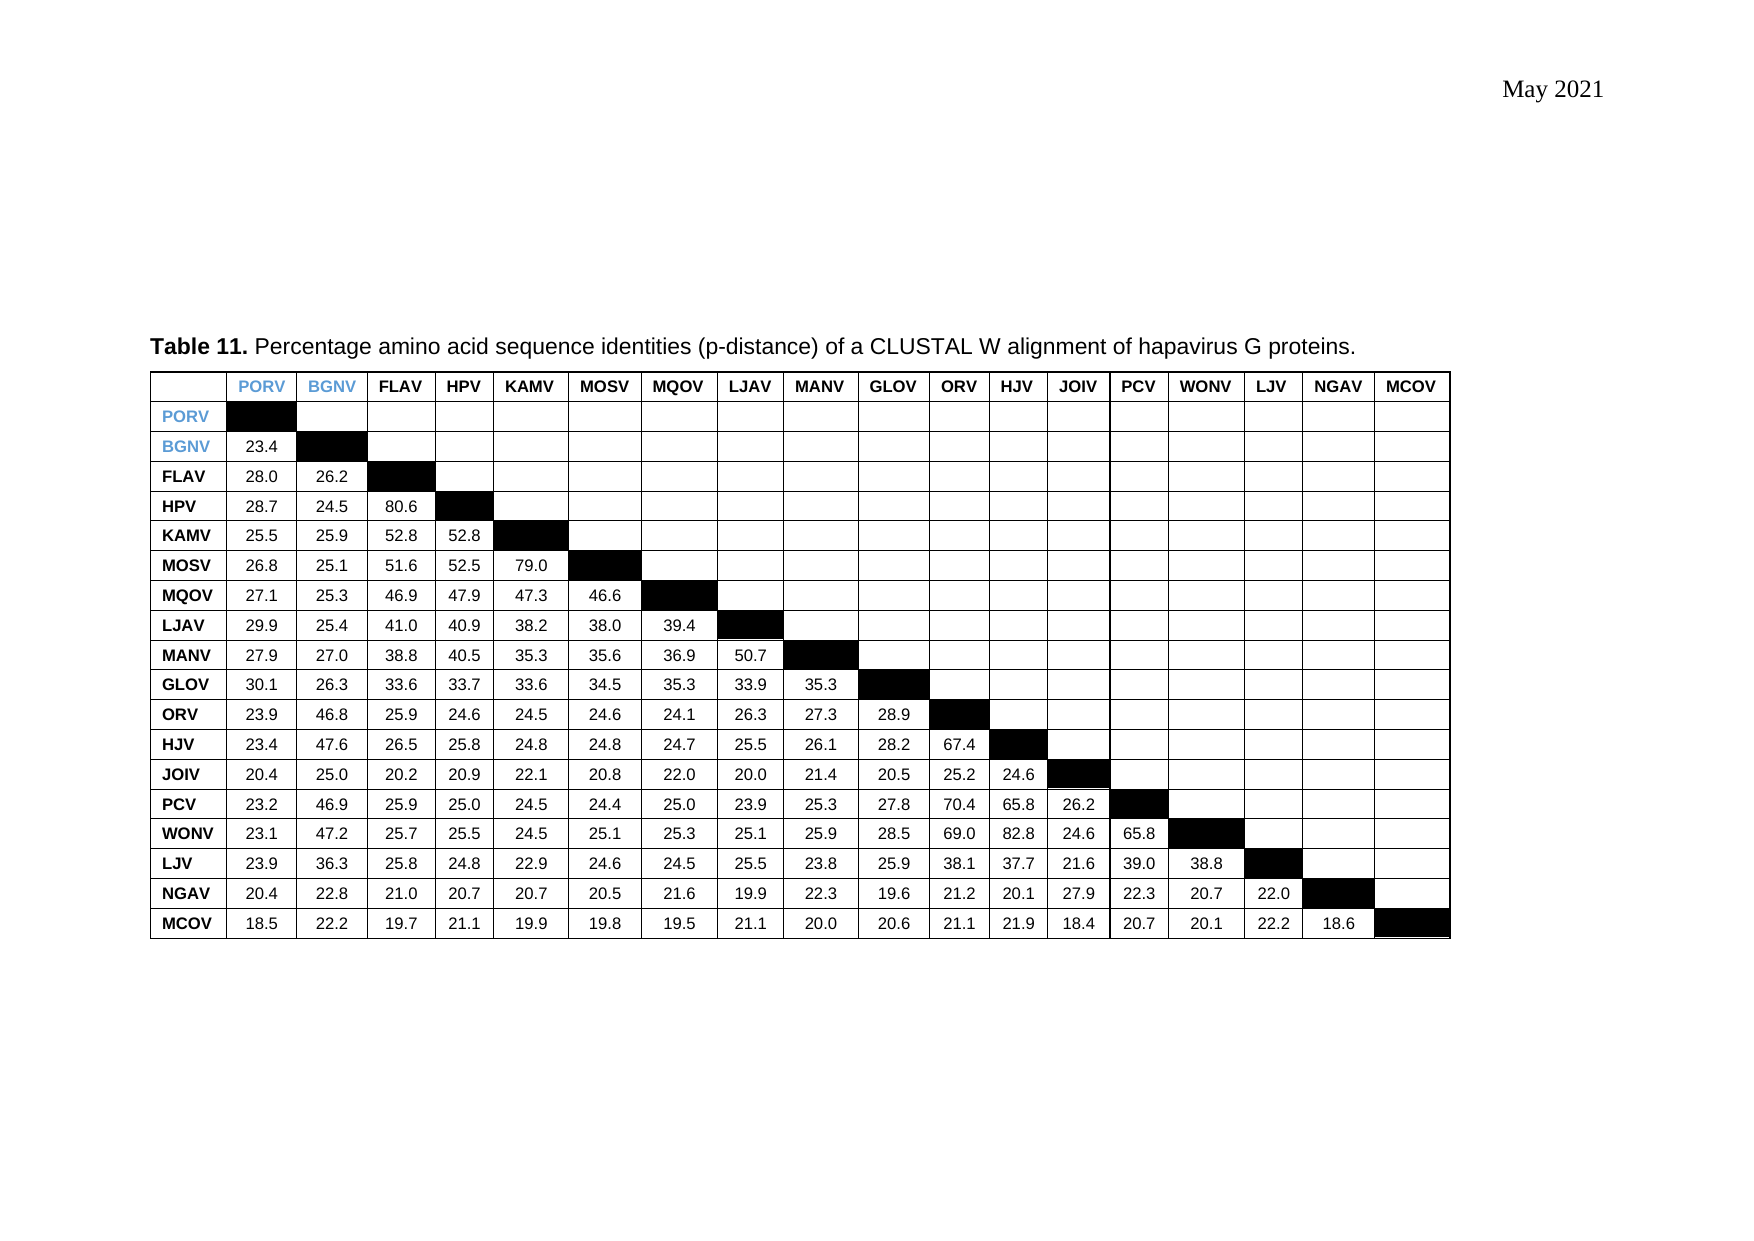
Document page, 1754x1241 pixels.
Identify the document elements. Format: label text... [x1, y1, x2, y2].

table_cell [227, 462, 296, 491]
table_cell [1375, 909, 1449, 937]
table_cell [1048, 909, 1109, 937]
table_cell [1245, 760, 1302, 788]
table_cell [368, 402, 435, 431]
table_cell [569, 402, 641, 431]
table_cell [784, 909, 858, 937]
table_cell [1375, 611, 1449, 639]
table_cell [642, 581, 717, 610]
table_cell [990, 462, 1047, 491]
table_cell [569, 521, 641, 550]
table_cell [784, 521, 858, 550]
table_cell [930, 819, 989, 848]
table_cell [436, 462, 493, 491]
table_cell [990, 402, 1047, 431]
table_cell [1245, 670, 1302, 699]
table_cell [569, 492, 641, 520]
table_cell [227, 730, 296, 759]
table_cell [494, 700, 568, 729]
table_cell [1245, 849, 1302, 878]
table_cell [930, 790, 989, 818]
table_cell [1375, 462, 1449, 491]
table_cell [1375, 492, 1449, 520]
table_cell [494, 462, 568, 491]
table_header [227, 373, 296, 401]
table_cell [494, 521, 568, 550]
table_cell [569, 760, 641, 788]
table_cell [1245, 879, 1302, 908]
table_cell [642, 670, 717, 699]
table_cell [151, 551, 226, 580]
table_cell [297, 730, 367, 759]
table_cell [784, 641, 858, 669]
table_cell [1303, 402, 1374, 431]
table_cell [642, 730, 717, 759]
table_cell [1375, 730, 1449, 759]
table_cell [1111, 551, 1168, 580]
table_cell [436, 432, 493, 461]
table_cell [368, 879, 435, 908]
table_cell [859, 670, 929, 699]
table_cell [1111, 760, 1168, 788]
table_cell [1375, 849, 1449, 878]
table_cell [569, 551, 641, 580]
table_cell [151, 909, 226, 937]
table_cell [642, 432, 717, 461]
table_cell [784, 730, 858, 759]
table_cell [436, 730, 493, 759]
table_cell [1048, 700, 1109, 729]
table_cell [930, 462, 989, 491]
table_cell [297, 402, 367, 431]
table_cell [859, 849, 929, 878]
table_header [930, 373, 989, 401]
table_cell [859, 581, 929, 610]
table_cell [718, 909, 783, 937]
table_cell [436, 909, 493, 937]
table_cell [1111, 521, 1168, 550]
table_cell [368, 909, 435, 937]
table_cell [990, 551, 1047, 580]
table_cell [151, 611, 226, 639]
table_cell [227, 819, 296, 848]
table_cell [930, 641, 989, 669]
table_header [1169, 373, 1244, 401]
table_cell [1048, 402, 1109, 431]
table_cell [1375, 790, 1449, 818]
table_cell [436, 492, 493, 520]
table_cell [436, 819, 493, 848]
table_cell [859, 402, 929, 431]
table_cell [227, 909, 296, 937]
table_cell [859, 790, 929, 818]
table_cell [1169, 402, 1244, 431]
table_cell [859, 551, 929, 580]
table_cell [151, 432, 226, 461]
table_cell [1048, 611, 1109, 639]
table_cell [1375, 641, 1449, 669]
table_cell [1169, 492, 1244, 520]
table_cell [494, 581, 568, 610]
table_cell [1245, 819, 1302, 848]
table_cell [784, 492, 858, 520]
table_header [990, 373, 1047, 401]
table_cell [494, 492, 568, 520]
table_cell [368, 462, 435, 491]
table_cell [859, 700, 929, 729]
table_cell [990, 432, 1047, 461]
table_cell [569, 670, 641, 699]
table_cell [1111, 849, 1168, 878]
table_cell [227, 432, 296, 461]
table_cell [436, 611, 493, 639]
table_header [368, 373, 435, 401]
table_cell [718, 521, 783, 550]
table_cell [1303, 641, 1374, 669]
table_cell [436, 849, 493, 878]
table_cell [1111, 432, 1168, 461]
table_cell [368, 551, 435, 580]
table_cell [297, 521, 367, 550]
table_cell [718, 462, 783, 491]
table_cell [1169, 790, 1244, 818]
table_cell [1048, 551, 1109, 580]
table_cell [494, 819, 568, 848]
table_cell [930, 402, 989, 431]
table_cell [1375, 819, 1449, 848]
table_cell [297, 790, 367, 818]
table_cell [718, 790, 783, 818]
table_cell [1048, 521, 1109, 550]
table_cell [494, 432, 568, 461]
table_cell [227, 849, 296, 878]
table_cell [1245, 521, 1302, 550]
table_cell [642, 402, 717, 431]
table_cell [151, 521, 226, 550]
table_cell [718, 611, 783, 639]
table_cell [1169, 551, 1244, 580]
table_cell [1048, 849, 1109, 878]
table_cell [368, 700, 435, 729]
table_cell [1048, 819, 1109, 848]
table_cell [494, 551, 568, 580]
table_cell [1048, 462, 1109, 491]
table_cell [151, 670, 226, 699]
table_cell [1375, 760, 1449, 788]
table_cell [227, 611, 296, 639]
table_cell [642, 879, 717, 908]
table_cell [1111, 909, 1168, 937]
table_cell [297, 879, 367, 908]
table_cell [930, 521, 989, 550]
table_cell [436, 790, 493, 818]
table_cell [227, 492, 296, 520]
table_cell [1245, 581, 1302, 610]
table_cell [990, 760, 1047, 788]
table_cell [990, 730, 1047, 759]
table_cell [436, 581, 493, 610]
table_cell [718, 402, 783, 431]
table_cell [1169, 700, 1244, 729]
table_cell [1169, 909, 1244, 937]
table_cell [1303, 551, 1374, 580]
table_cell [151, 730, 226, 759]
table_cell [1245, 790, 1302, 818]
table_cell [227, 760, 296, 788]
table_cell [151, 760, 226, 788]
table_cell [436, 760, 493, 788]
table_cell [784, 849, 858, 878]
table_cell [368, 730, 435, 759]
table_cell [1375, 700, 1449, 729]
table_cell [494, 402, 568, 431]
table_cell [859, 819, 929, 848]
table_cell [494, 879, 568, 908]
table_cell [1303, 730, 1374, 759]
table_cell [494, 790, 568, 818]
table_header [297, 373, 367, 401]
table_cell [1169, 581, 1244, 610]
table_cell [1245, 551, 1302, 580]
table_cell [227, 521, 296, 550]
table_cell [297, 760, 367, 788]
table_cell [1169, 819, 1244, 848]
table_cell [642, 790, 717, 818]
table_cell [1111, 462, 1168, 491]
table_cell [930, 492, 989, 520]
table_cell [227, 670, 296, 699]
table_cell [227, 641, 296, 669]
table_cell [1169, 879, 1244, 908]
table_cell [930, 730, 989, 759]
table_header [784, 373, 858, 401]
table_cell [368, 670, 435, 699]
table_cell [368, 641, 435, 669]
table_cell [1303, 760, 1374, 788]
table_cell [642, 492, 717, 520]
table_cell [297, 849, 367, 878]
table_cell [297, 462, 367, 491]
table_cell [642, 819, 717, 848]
text Table 11. Percentage amino acid sequence identities (p-distance) of a CLUSTAL W alignment of hapavirus G proteins. [150, 333, 1604, 359]
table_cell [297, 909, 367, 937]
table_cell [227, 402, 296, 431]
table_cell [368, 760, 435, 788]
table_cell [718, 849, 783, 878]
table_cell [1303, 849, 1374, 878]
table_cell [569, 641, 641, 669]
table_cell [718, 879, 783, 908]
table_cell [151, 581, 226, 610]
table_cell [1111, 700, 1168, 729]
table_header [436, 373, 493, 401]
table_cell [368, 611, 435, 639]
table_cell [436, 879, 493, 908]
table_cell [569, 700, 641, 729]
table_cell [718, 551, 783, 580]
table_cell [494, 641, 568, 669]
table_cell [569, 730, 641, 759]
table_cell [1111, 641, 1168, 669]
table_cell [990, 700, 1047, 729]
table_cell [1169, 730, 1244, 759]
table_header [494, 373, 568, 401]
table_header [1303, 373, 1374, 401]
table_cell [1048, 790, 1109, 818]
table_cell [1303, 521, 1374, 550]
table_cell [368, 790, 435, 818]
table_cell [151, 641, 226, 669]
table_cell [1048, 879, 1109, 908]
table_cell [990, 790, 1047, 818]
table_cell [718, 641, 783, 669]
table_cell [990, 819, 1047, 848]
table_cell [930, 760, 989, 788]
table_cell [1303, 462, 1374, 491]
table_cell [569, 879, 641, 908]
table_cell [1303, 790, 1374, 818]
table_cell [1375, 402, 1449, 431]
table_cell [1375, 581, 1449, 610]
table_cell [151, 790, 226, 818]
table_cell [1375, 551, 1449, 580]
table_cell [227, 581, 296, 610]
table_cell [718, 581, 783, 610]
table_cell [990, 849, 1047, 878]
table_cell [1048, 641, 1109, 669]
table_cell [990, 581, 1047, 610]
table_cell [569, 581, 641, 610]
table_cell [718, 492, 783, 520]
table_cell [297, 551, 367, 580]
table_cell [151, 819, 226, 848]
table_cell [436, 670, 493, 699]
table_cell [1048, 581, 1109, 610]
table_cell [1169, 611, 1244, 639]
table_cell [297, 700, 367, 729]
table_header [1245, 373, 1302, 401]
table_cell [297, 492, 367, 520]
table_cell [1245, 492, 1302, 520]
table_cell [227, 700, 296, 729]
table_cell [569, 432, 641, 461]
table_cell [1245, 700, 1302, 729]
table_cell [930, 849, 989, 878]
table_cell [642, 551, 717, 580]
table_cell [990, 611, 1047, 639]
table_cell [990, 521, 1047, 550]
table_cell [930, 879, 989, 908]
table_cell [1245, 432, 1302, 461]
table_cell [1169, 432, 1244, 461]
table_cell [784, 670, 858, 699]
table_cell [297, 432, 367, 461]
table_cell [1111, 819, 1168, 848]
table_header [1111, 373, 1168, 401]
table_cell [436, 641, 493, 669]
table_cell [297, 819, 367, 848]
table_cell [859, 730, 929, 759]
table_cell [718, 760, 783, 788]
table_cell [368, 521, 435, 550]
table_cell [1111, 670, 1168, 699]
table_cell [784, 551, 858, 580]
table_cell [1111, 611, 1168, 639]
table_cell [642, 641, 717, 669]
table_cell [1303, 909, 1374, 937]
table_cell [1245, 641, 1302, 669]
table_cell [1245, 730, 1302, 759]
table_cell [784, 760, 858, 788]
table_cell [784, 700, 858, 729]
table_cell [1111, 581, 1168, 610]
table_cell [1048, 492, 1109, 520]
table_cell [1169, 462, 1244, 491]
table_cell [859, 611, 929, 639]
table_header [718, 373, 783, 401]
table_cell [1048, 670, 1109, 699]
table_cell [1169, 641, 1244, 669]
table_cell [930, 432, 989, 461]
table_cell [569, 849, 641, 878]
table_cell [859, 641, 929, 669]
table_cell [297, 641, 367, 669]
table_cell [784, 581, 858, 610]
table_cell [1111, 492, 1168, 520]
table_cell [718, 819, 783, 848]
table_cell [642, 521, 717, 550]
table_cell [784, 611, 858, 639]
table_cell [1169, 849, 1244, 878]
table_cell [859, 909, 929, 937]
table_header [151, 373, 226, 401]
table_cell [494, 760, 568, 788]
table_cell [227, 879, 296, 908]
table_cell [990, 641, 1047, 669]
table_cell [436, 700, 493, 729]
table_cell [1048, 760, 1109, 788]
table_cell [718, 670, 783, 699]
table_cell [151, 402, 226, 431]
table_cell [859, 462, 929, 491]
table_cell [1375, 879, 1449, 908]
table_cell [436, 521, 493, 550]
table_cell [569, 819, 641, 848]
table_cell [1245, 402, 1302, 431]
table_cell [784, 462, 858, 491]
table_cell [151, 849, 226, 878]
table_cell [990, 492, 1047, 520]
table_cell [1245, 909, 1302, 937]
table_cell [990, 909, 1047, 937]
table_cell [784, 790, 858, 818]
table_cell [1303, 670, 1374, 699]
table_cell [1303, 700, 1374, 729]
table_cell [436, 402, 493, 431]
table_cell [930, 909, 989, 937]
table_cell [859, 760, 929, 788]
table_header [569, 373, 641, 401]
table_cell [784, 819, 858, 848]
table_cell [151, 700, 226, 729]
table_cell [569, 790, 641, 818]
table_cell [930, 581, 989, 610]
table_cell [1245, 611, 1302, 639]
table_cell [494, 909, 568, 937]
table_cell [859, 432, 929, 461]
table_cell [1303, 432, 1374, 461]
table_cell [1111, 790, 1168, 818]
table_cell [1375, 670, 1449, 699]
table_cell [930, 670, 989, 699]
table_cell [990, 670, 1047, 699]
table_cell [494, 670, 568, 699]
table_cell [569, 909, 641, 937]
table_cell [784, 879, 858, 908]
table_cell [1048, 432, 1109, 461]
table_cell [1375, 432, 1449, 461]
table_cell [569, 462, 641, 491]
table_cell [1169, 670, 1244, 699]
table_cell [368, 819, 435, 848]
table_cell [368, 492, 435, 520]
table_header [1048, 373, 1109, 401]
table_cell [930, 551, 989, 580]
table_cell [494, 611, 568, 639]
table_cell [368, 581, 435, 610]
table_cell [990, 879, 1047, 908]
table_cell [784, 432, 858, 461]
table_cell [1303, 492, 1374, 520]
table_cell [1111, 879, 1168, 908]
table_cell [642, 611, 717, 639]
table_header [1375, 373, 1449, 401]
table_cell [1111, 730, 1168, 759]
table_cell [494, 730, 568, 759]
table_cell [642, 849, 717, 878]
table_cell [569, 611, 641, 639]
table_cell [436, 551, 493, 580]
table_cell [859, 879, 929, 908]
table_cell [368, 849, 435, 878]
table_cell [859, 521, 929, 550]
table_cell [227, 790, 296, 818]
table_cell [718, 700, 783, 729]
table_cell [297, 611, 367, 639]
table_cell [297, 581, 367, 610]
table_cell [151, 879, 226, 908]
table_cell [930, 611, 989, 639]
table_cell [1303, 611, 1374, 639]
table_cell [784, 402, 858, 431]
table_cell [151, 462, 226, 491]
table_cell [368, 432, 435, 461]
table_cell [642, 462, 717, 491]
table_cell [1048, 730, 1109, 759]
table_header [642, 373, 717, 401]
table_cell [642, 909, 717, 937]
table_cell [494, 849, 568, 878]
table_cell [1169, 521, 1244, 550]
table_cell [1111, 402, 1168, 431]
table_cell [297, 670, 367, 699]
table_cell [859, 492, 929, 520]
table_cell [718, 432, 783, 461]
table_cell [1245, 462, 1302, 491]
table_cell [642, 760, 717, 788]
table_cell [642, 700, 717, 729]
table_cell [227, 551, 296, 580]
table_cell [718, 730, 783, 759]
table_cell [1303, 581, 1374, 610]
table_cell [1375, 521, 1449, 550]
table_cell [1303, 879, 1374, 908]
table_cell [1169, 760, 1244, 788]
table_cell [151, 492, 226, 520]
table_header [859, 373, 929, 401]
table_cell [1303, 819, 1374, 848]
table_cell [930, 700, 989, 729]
